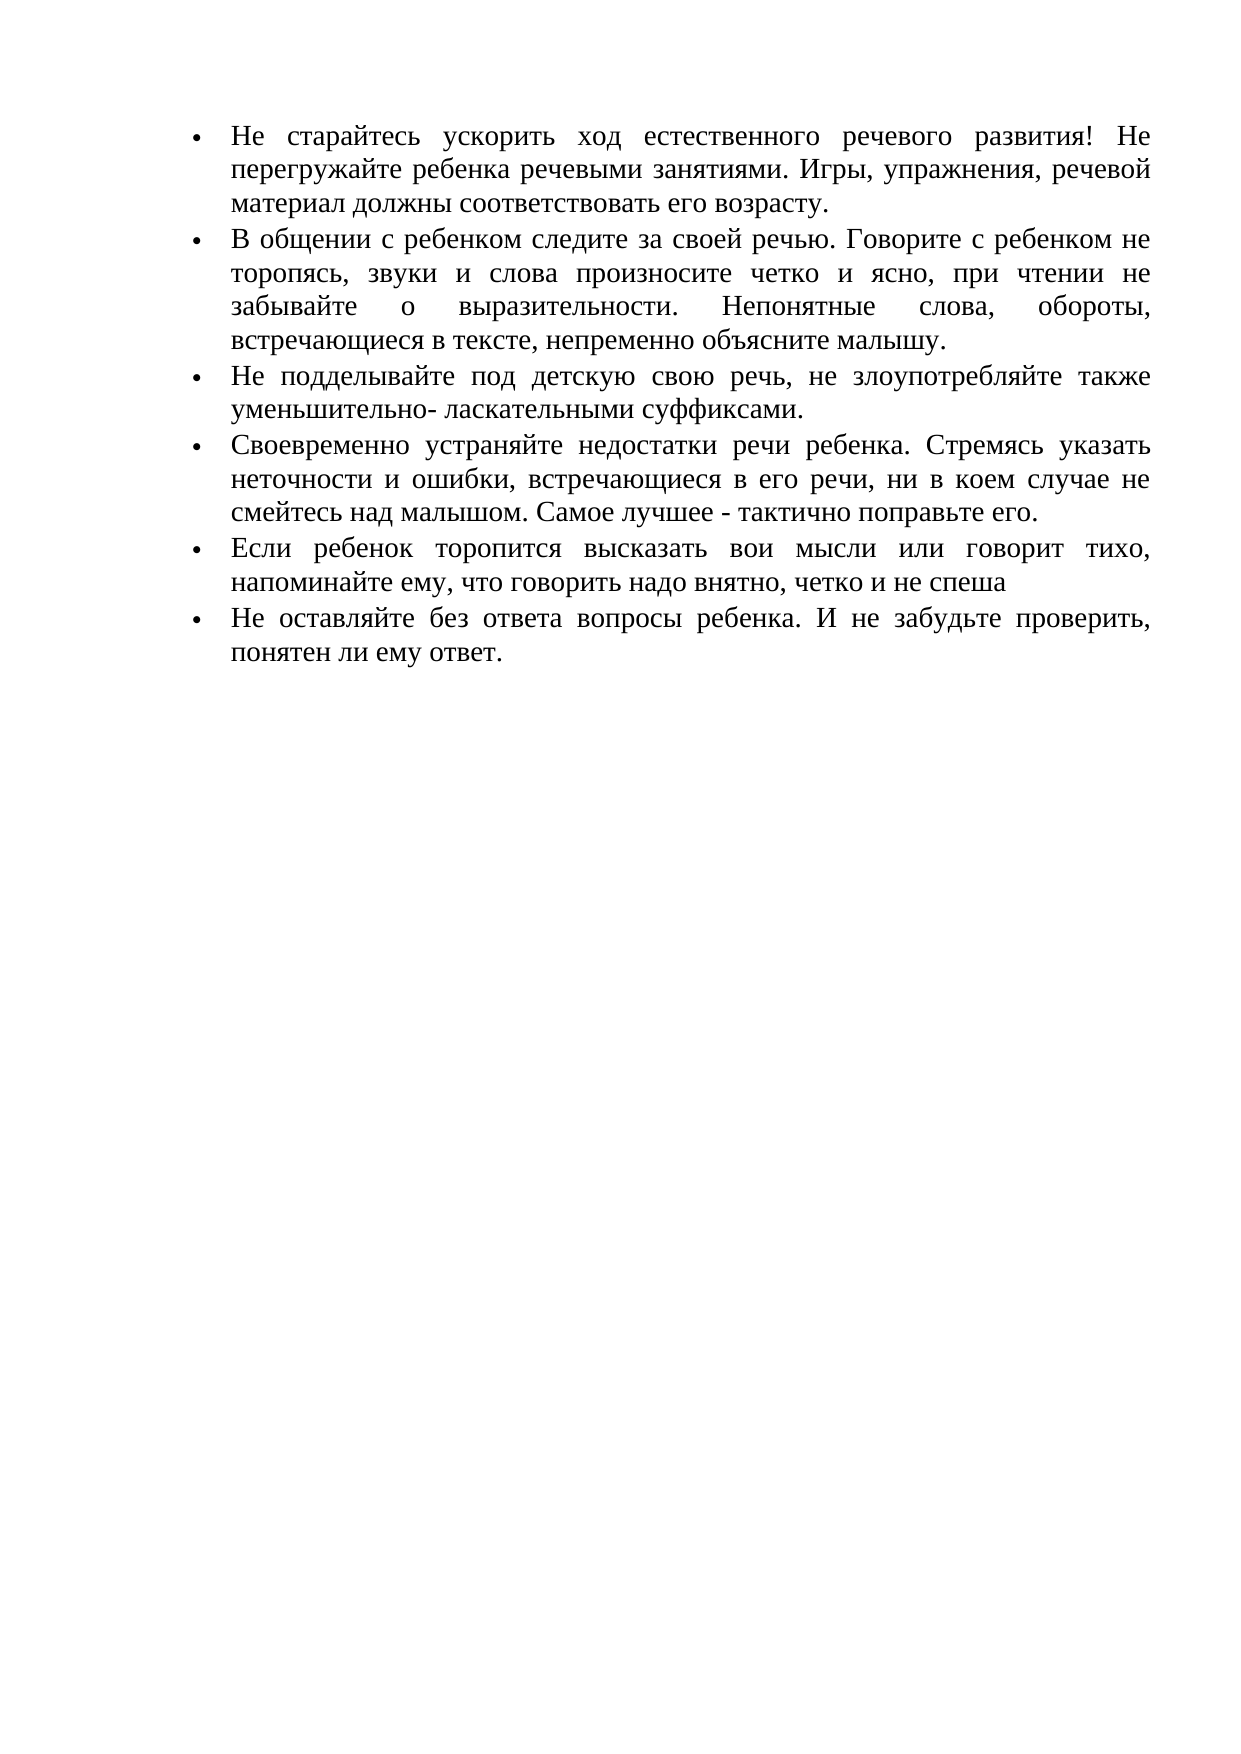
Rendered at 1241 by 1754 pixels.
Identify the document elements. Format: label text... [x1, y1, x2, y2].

list В общении с ребенком следите за своей речью. Говорите с ребенком не торопясь, звуки и слова произносите четко и ясно, при чтении не забывайте о выразительности. Непонятные слова, обороты, встречающиеся в тексте, непременно объясните малышу. [193, 221, 1152, 355]
list Не подделывайте под детскую свою речь, не злоупотребляйте также уменьшительно- ласкательными суффиксами. [193, 358, 1152, 425]
list Своевременно устраняйте недостатки речи ребенка. Стремясь указать неточности и ошибки, встречающиеся в его речи, ни в коем случае не смейтесь над малышом. Самое лучшее - тактично поправьте его. [193, 427, 1152, 528]
list Не старайтесь ускорить ход естественного речевого развития! Не перегружайте ребенка речевыми занятиями. Игры, упражнения, речевой материал должны соответствовать его возрасту. [193, 118, 1152, 219]
list Если ребенок торопится высказать вои мысли или говорит тихо, напоминайте ему, что говорить надо внятно, четко и не спеша [193, 531, 1152, 598]
list Не оставляйте без ответа вопросы ребенка. И не забудьте проверить, понятен ли ему ответ. [193, 600, 1152, 667]
